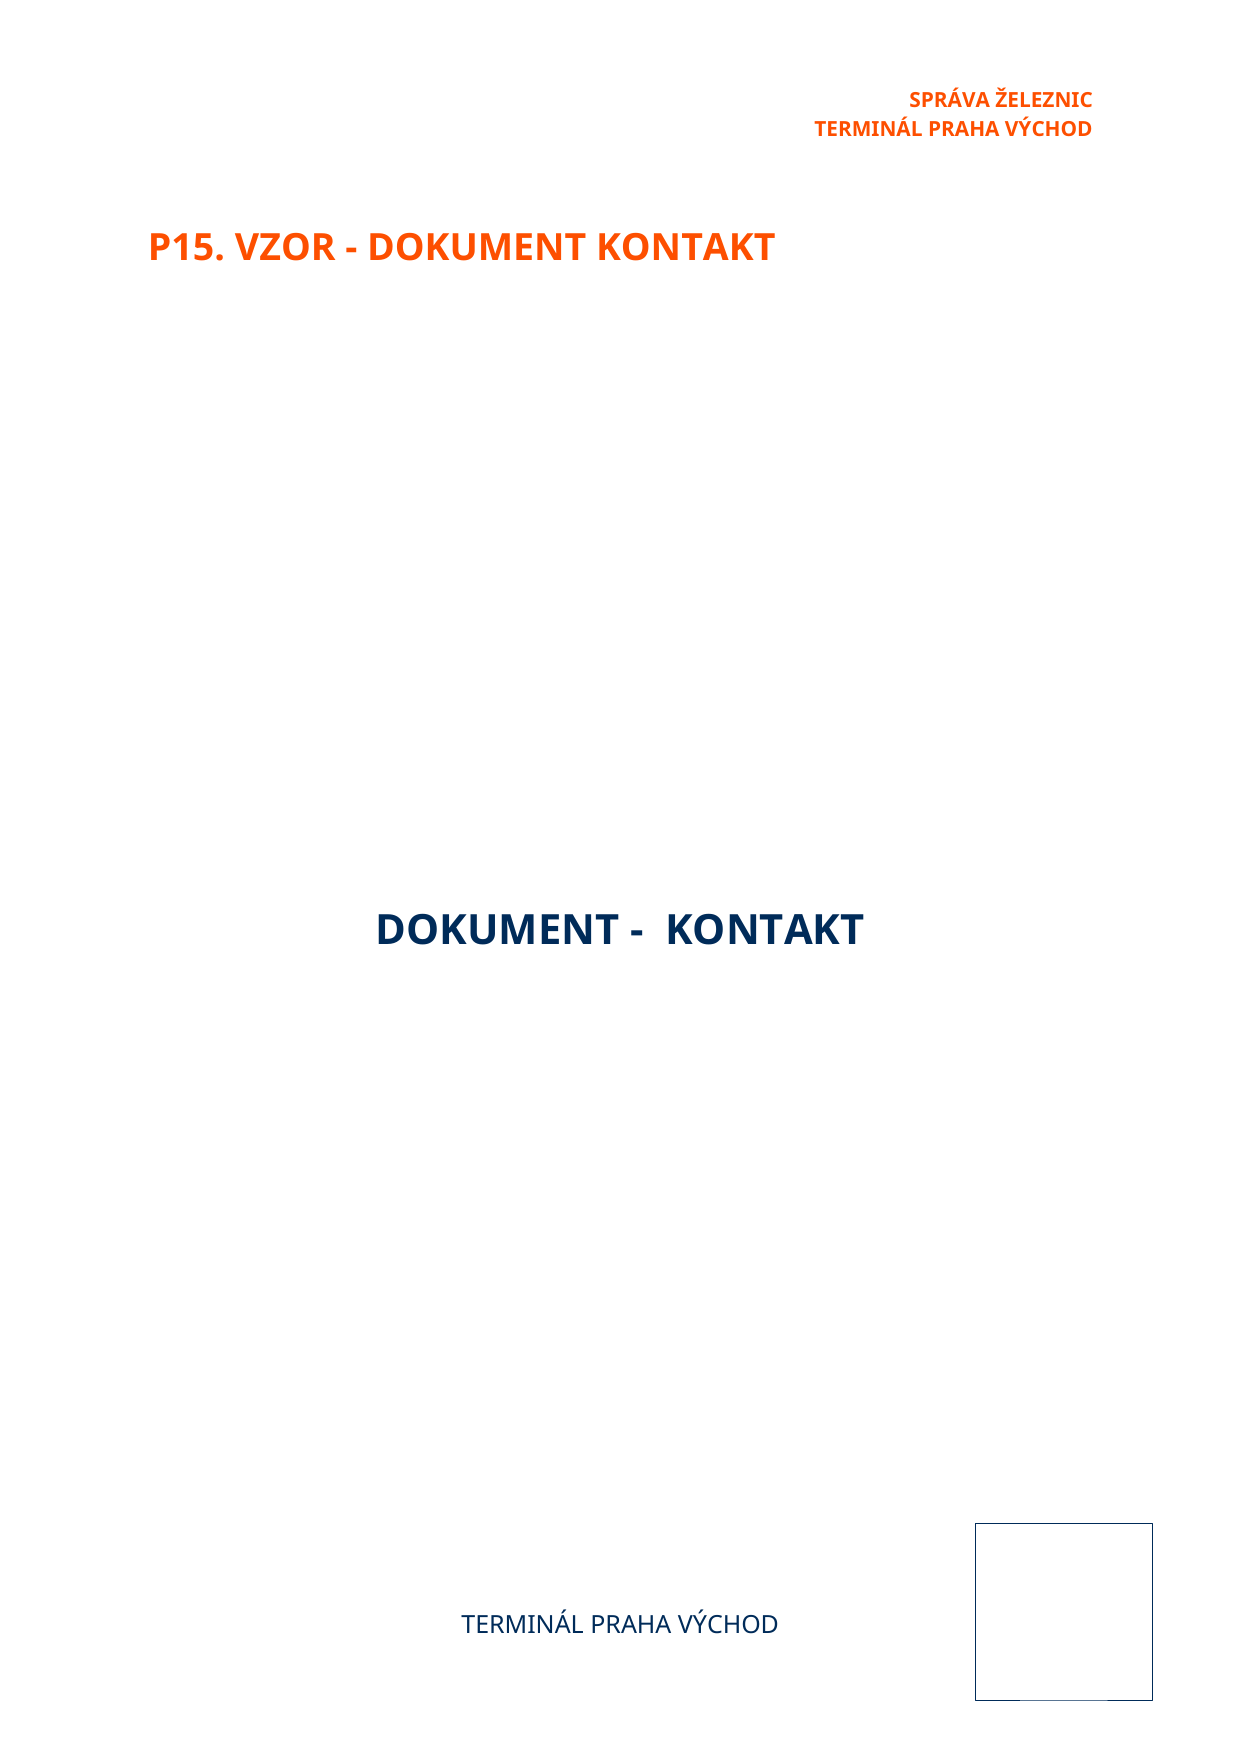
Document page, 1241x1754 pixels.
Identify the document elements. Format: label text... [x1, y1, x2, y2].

text dokument - kontakt [148, 899, 1092, 956]
